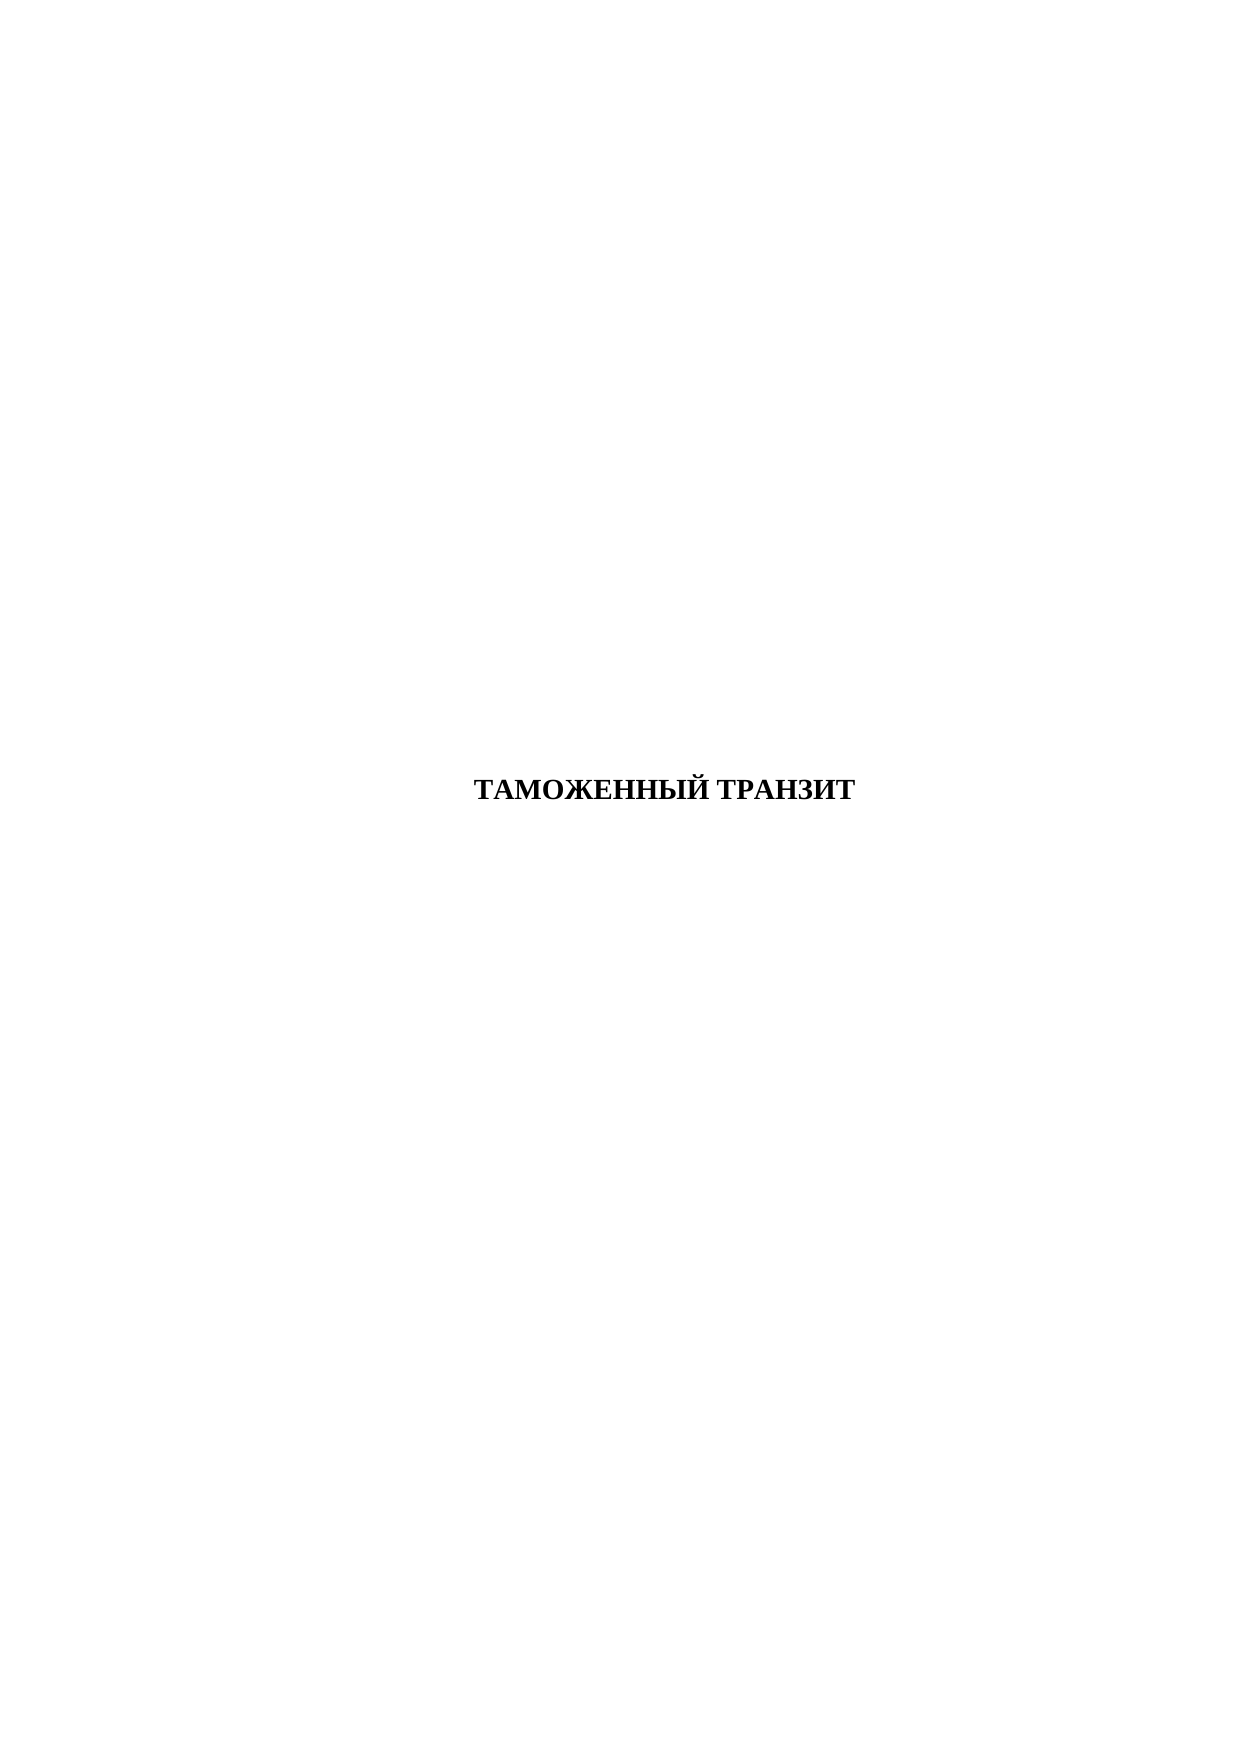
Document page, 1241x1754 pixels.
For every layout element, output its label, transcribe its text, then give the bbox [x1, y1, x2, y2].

text Таможенный транзит [177, 772, 1152, 806]
